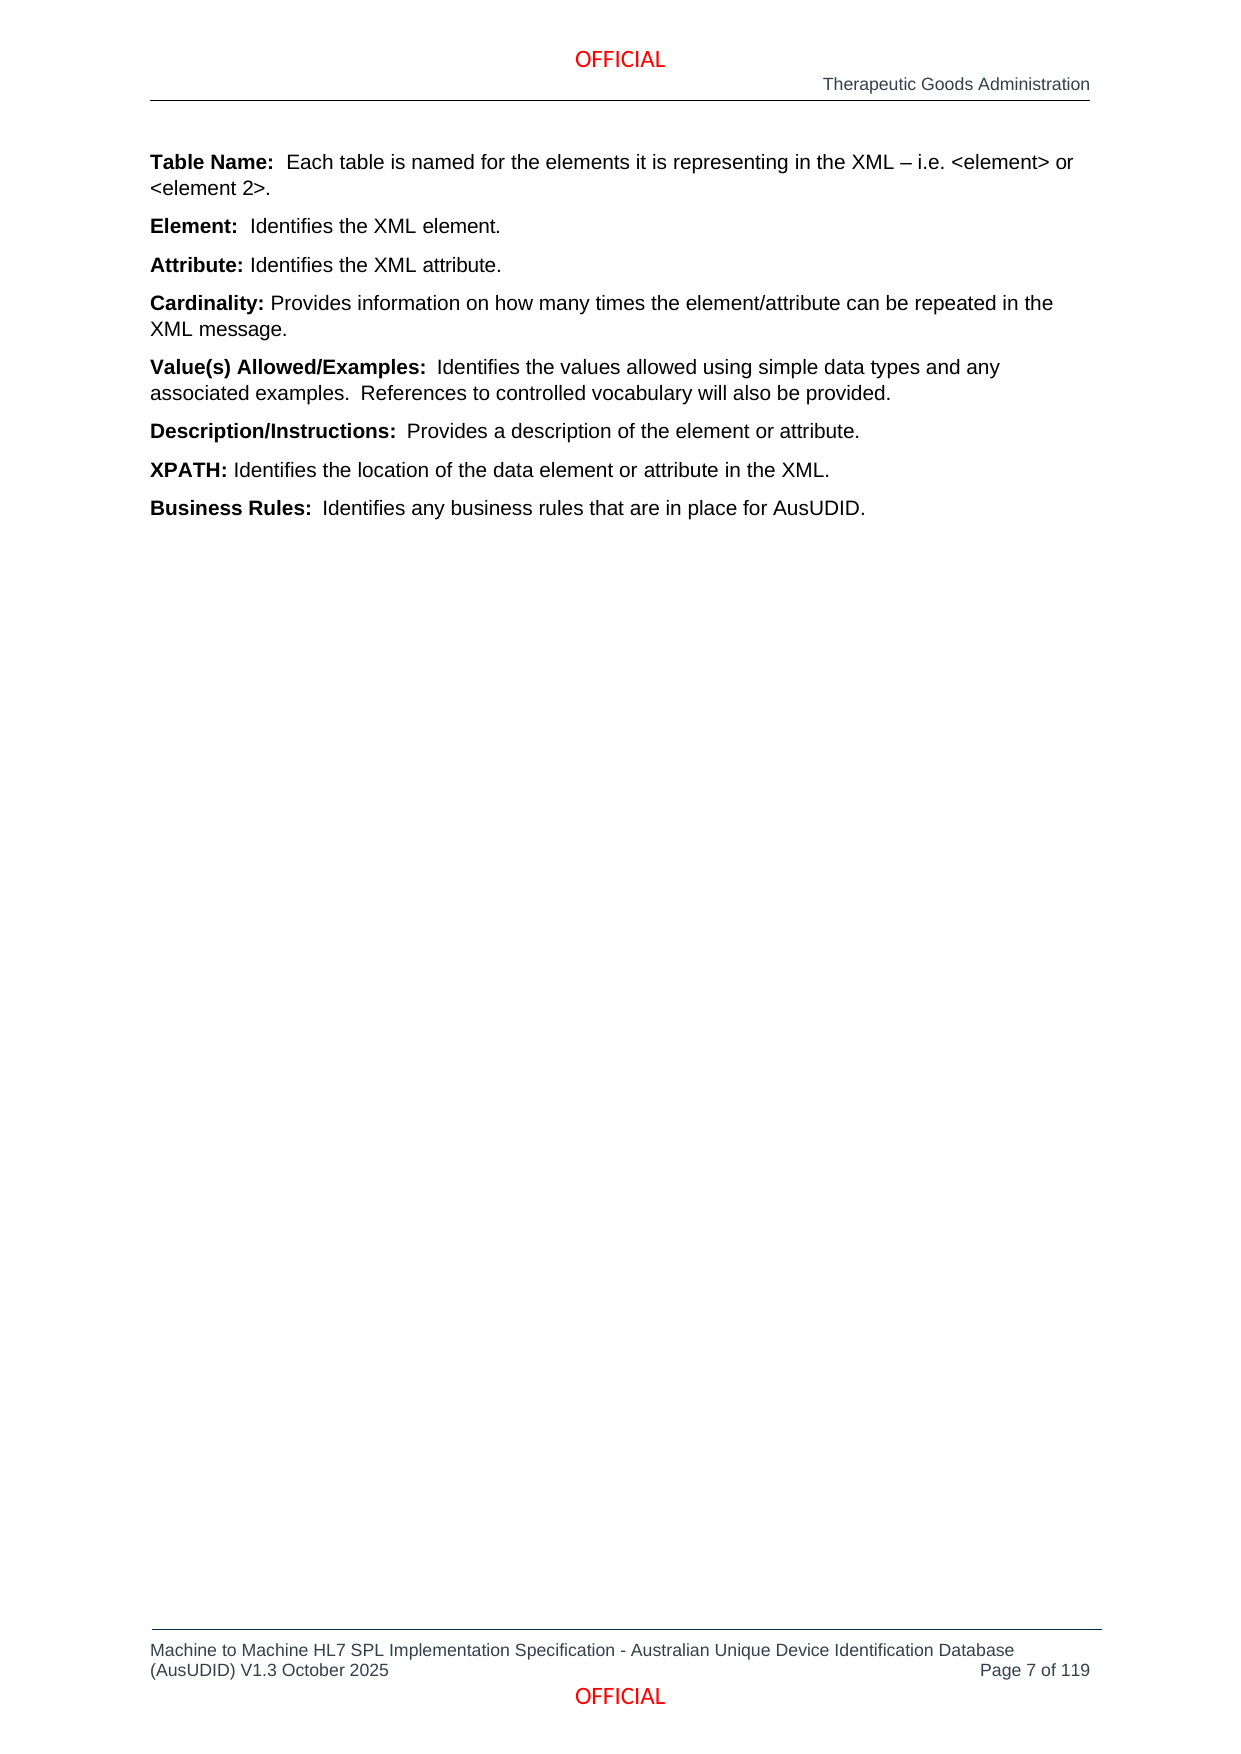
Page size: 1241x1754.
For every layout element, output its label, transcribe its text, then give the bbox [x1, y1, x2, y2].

text Table Name: Each table is named for the elements it is representing in the XML – i.e. <element> or <element 2>. [150, 150, 1090, 200]
text Description/Instructions: Provides a description of the element or attribute. [150, 419, 1090, 443]
text XPATH: Identifies the location of the data element or attribute in the XML. [150, 457, 1090, 481]
text Business Rules: Identifies any business rules that are in place for AusUDID. [150, 496, 1090, 520]
text Value(s) Allowed/Examples: Identifies the values allowed using simple data types and any associated examples. References to controlled vocabulary will also be provided. [150, 355, 1090, 405]
text Attribute: Identifies the XML attribute. [150, 252, 1090, 276]
text Element: Identifies the XML element. [150, 214, 1090, 238]
text Cardinality: Provides information on how many times the element/attribute can be repeated in the XML message. [150, 291, 1090, 341]
